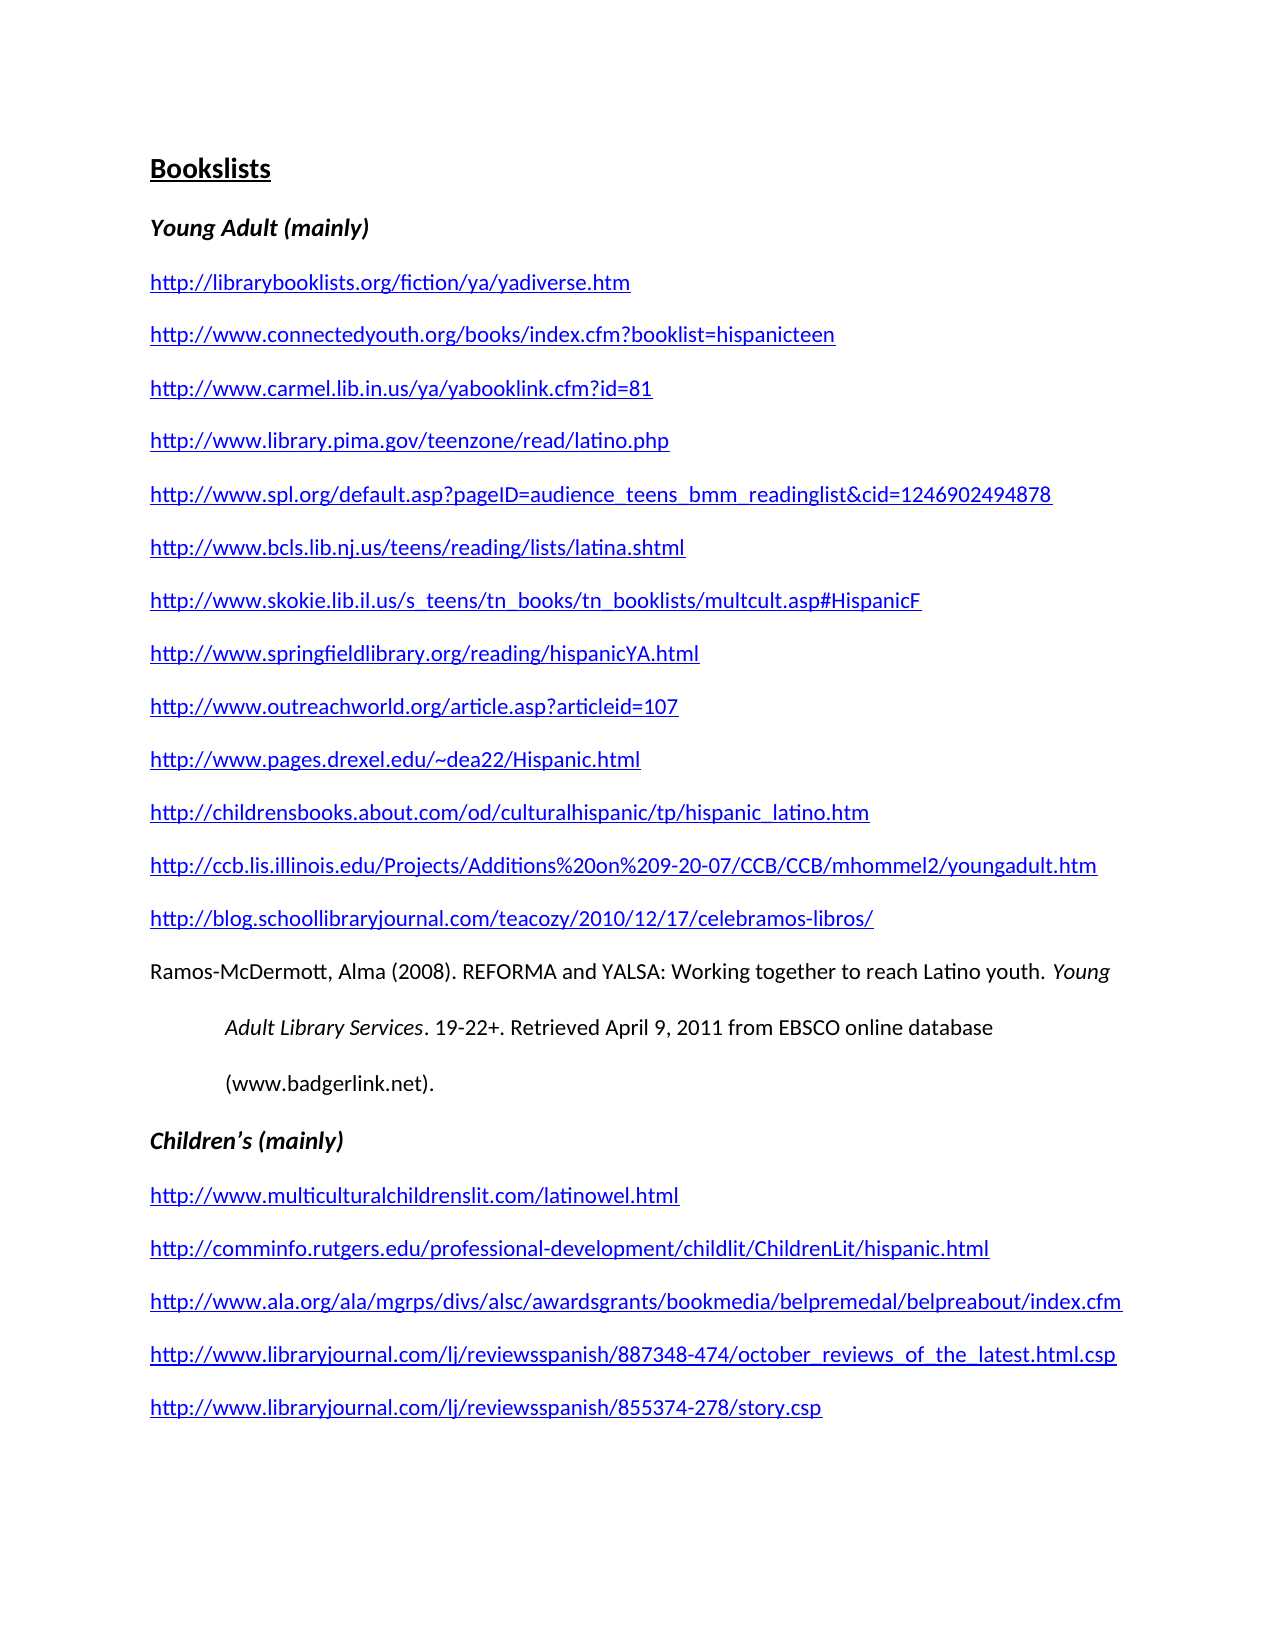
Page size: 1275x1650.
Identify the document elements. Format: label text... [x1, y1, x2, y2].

text http://www.libraryjournal.com/lj/reviewsspanish/887348-474/october_reviews_of_the_latest.html.csp [150, 1340, 1125, 1368]
text http://blog.schoollibraryjournal.com/teacozy/2010/12/17/celebramos-libros/ [150, 904, 1125, 932]
text http://ccb.lis.illinois.edu/Projects/Additions%20on%209-20-07/CCB/CCB/mhommel2/youngadult.htm [150, 851, 1125, 879]
text Children’s (mainly) [150, 1125, 1125, 1156]
text http://www.springfieldlibrary.org/reading/hispanicYA.html [150, 639, 1125, 667]
text http://www.spl.org/default.asp?pageID=audience_teens_bmm_readinglist&cid=1246902494878 [150, 480, 1125, 508]
text http://www.library.pima.gov/teenzone/read/latino.php [150, 427, 1125, 455]
text http://childrensbooks.about.com/od/culturalhispanic/tp/hispanic_latino.htm [150, 798, 1125, 826]
text http://www.skokie.lib.il.us/s_teens/tn_books/tn_booklists/multcult.asp#HispanicF [150, 586, 1125, 614]
text Ramos-McDermott, Alma (2008). REFORMA and YALSA: Working together to reach Latino youth. Young Adult Library Services. 19-22+. Retrieved April 9, 2011 from EBSCO online database (www.badgerlink.net). [150, 957, 1125, 1097]
text http://comminfo.rutgers.edu/professional-development/childlit/ChildrenLit/hispanic.html [150, 1234, 1125, 1262]
text Young Adult (mainly) [150, 212, 1125, 242]
text http://librarybooklists.org/fiction/ya/yadiverse.htm [150, 268, 1125, 296]
text http://www.connectedyouth.org/books/index.cfm?booklist=hispanicteen [150, 321, 1125, 349]
text http://www.outreachworld.org/article.asp?articleid=107 [150, 692, 1125, 720]
text http://www.carmel.lib.in.us/ya/yabooklink.cfm?id=81 [150, 374, 1125, 402]
text http://www.libraryjournal.com/lj/reviewsspanish/855374-278/story.csp [150, 1393, 1125, 1421]
text http://www.ala.org/ala/mgrps/divs/alsc/awardsgrants/bookmedia/belpremedal/belpreabout/index.cfm [150, 1287, 1125, 1315]
text Bookslists [150, 150, 1125, 186]
text http://www.pages.drexel.edu/~dea22/Hispanic.html [150, 745, 1125, 773]
text http://www.multiculturalchildrenslit.com/latinowel.html [150, 1181, 1125, 1209]
text http://www.bcls.lib.nj.us/teens/reading/lists/latina.shtml [150, 533, 1125, 561]
